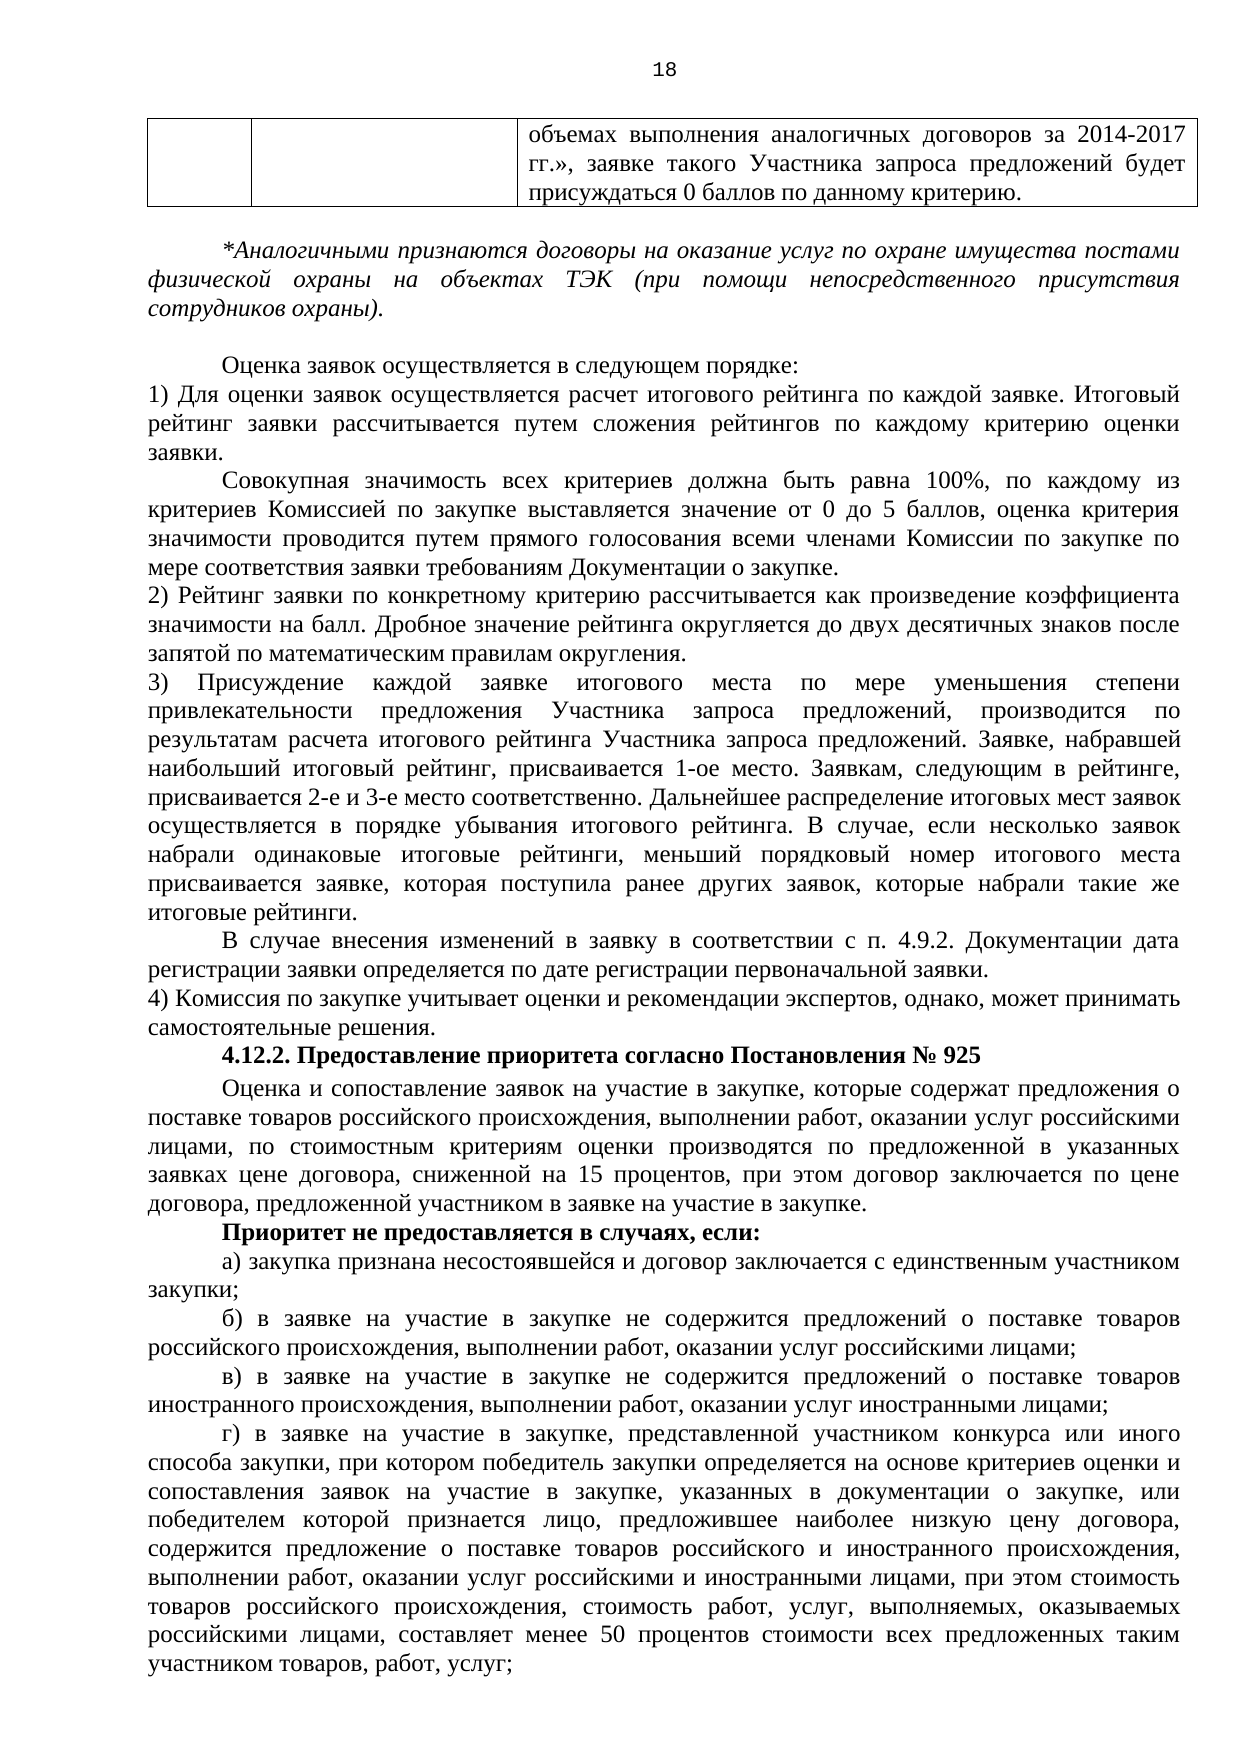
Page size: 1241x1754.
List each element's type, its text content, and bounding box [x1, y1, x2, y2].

text б) в заявке на участие в закупке не содержится предложений о поставке товаров российского происхождения, выполнении работ, оказании услуг российскими лицами; [148, 1303, 1181, 1361]
text Приоритет не предоставляется в случаях, если: [148, 1217, 1181, 1246]
text а) закупка признана несостоявшейся и договор заключается с единственным участником закупки; [148, 1246, 1181, 1303]
text 4.12.2. Предоставление приоритета согласно Постановления № 925 [148, 1040, 1181, 1069]
text Оценка заявок осуществляется в следующем порядке: [148, 350, 1181, 379]
text 4) Комиссия по закупке учитывает оценки и рекомендации экспертов, однако, может принимать самостоятельные решения. [148, 983, 1181, 1040]
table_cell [518, 119, 1197, 206]
text В случае внесения изменений в заявку в соответствии с п. 4.9.2. Документации дата регистрации заявки определяется по дате регистрации первоначальной заявки. [148, 925, 1181, 983]
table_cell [252, 119, 517, 206]
text 3) Присуждение каждой заявке итогового места по мере уменьшения степени привлекательности предложения Участника запроса предложений, производится по результатам расчета итогового рейтинга Участника запроса предложений. Заявке, набравшей наибольший итоговый рейтинг, присваивается 1-ое место. Заявкам, следующим в рейтинге, присваивается 2-е и 3-е место соответственно. Дальнейшее распределение итоговых мест заявок осуществляется в порядке убывания итогового рейтинга. В случае, если несколько заявок набрали одинаковые итоговые рейтинги, меньший порядковый номер итогового места присваивается заявке, которая поступила ранее других заявок, которые набрали такие же итоговые рейтинги. [148, 667, 1181, 925]
text г) в заявке на участие в закупке, представленной участником конкурса или иного способа закупки, при котором победитель закупки определяется на основе критериев оценки и сопоставления заявок на участие в закупке, указанных в документации о закупке, или победителем которой признается лицо, предложившее наиболее низкую цену договора, содержится предложение о поставке товаров российского и иностранного происхождения, выполнении работ, оказании услуг российскими и иностранными лицами, при этом стоимость товаров российского происхождения, стоимость работ, услуг, выполняемых, оказываемых российскими лицами, составляет менее 50 процентов стоимости всех предложенных таким участником товаров, работ, услуг; [148, 1418, 1181, 1677]
text Совокупная значимость всех критериев должна быть равна 100%, по каждому из критериев Комиссией по закупке выставляется значение от 0 до 5 баллов, оценка критерия значимости проводится путем прямого голосования всеми членами Комиссии по закупке по мере соответствия заявки требованиям Документации о закупке. [148, 465, 1181, 580]
text 2) Рейтинг заявки по конкретному критерию рассчитывается как произведение коэффициента значимости на балл. Дробное значение рейтинга округляется до двух десятичных знаков после запятой по математическим правилам округления. [148, 580, 1181, 667]
text Оценка и сопоставление заявок на участие в закупке, которые содержат предложения о поставке товаров российского происхождения, выполнении работ, оказании услуг российскими лицами, по стоимостным критериям оценки производятся по предложенной в указанных заявках цене договора, сниженной на 15 процентов, при этом договор заключается по цене договора, предложенной участником в заявке на участие в закупке. [148, 1073, 1181, 1217]
text *Аналогичными признаются договоры на оказание услуг по охране имущества постами физической охраны на объектах ТЭК (при помощи непосредственного присутствия сотрудников охраны). [148, 235, 1181, 322]
table_cell 3. [148, 119, 251, 206]
text 1) Для оценки заявок осуществляется расчет итогового рейтинга по каждой заявке. Итоговый рейтинг заявки рассчитывается путем сложения рейтингов по каждому критерию оценки заявки. [148, 379, 1181, 465]
text в) в заявке на участие в закупке не содержится предложений о поставке товаров иностранного происхождения, выполнении работ, оказании услуг иностранными лицами; [148, 1361, 1181, 1418]
